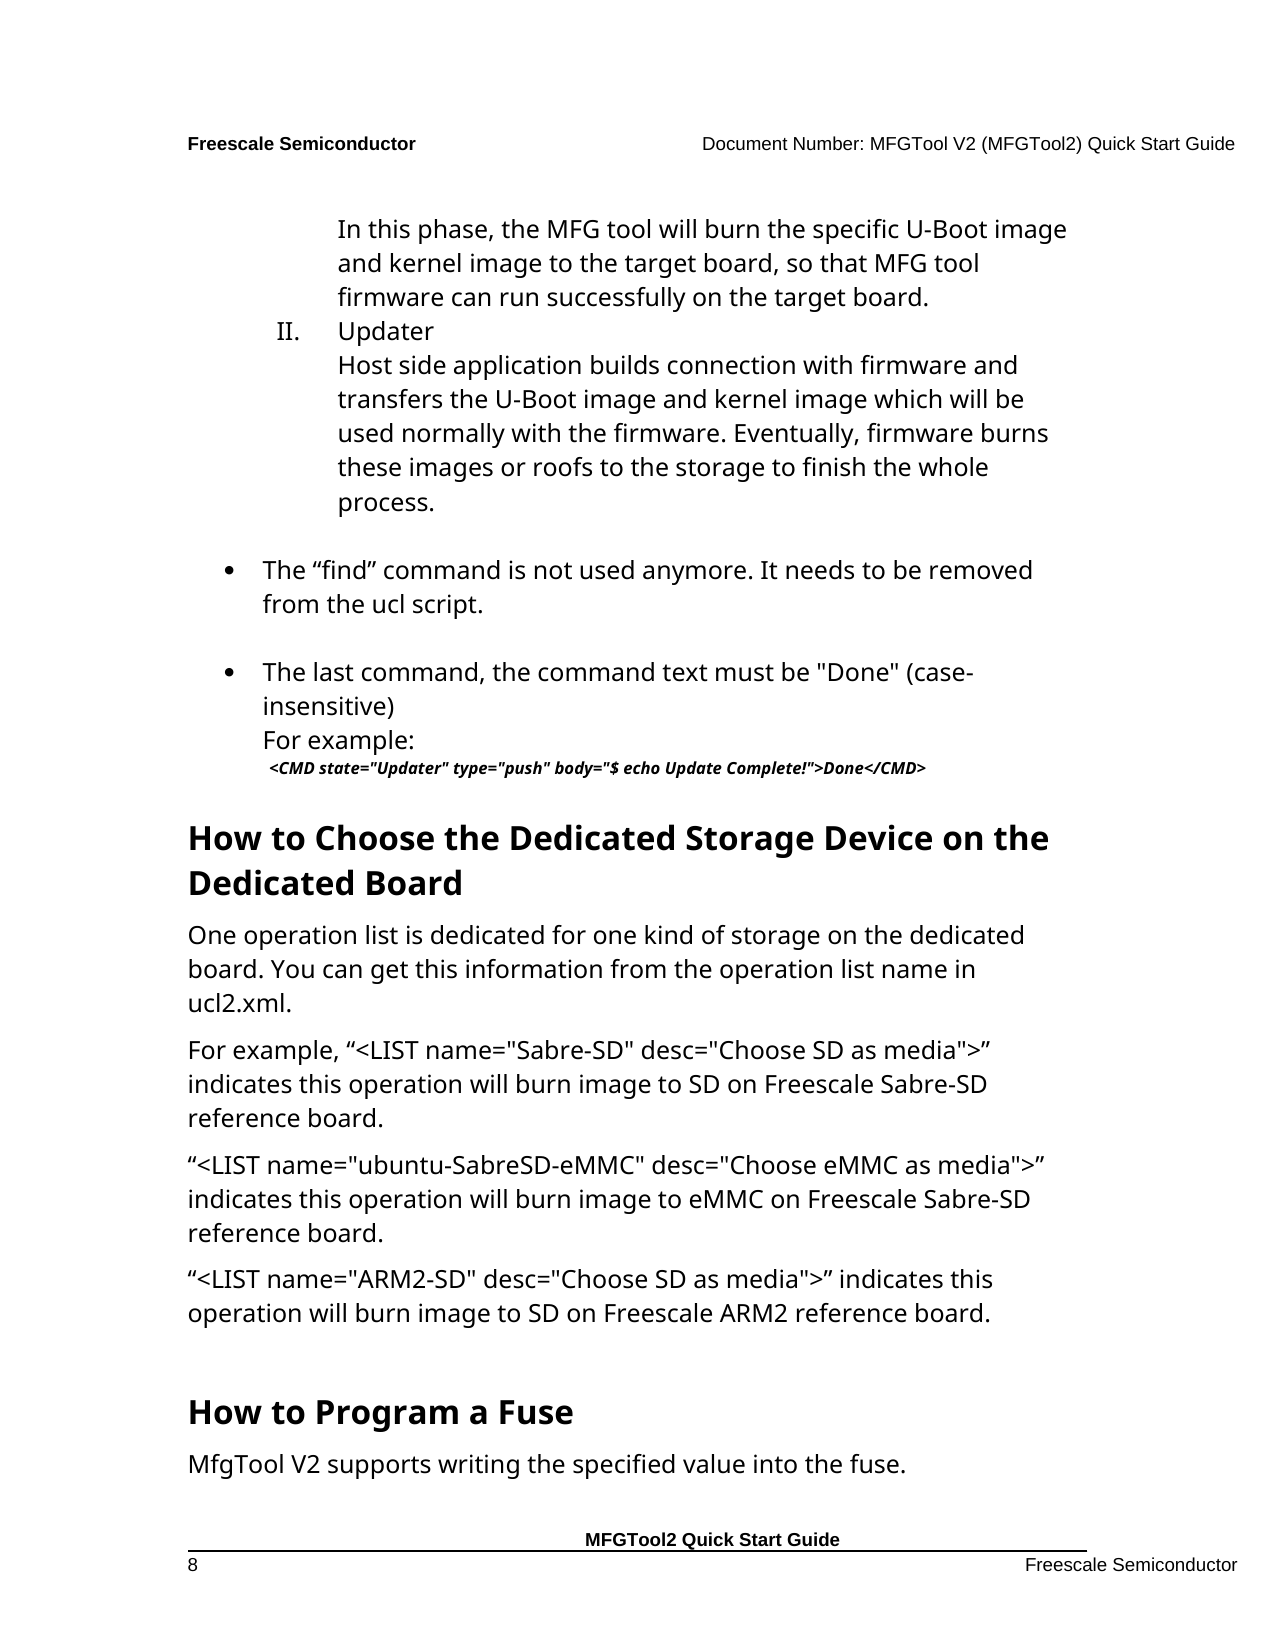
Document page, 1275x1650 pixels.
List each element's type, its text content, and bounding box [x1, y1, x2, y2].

text How to Program a Fuse [187, 1389, 1087, 1434]
text One operation list is dedicated for one kind of storage on the dedicated board. You can get this information from the operation list name in ucl2.xml. [187, 918, 1087, 1020]
text <CMD state="Updater" type="push" body="$ echo Update Complete!">Done</CMD> [187, 757, 1087, 779]
text Host side application builds connection with firmware and transfers the U-Boot image and kernel image which will be used normally with the firmware. Eventually, firmware burns these images or roofs to the storage to finish the whole process. [337, 348, 1087, 518]
text For example, “<LIST name="Sabre-SD" desc="Choose SD as media">” indicates this operation will burn image to SD on Freescale Sabre-SD reference board. [187, 1033, 1087, 1135]
text How to Choose the Dedicated Storage Device on the Dedicated Board [187, 814, 1087, 905]
list The last command, the command text must be "Done" (case-insensitive) [225, 654, 1087, 723]
list Updater [300, 314, 1087, 348]
text In this phase, the MFG tool will burn the specific U-Boot image and kernel image to the target board, so that MFG tool firmware can run successfully on the target board. [337, 212, 1087, 314]
list The “find” command is not used anymore. It needs to be removed from the ucl script. [225, 552, 1087, 620]
text MfgTool V2 supports writing the specified value into the fuse. [187, 1447, 1087, 1481]
text “<LIST name="ARM2-SD" desc="Choose SD as media">” indicates this operation will burn image to SD on Freescale ARM2 reference board. [187, 1262, 1087, 1330]
text “<LIST name="ubuntu-SabreSD-eMMC" desc="Choose eMMC as media">” indicates this operation will burn image to eMMC on Freescale Sabre-SD reference board. [187, 1147, 1087, 1249]
text For example: [187, 723, 1087, 757]
